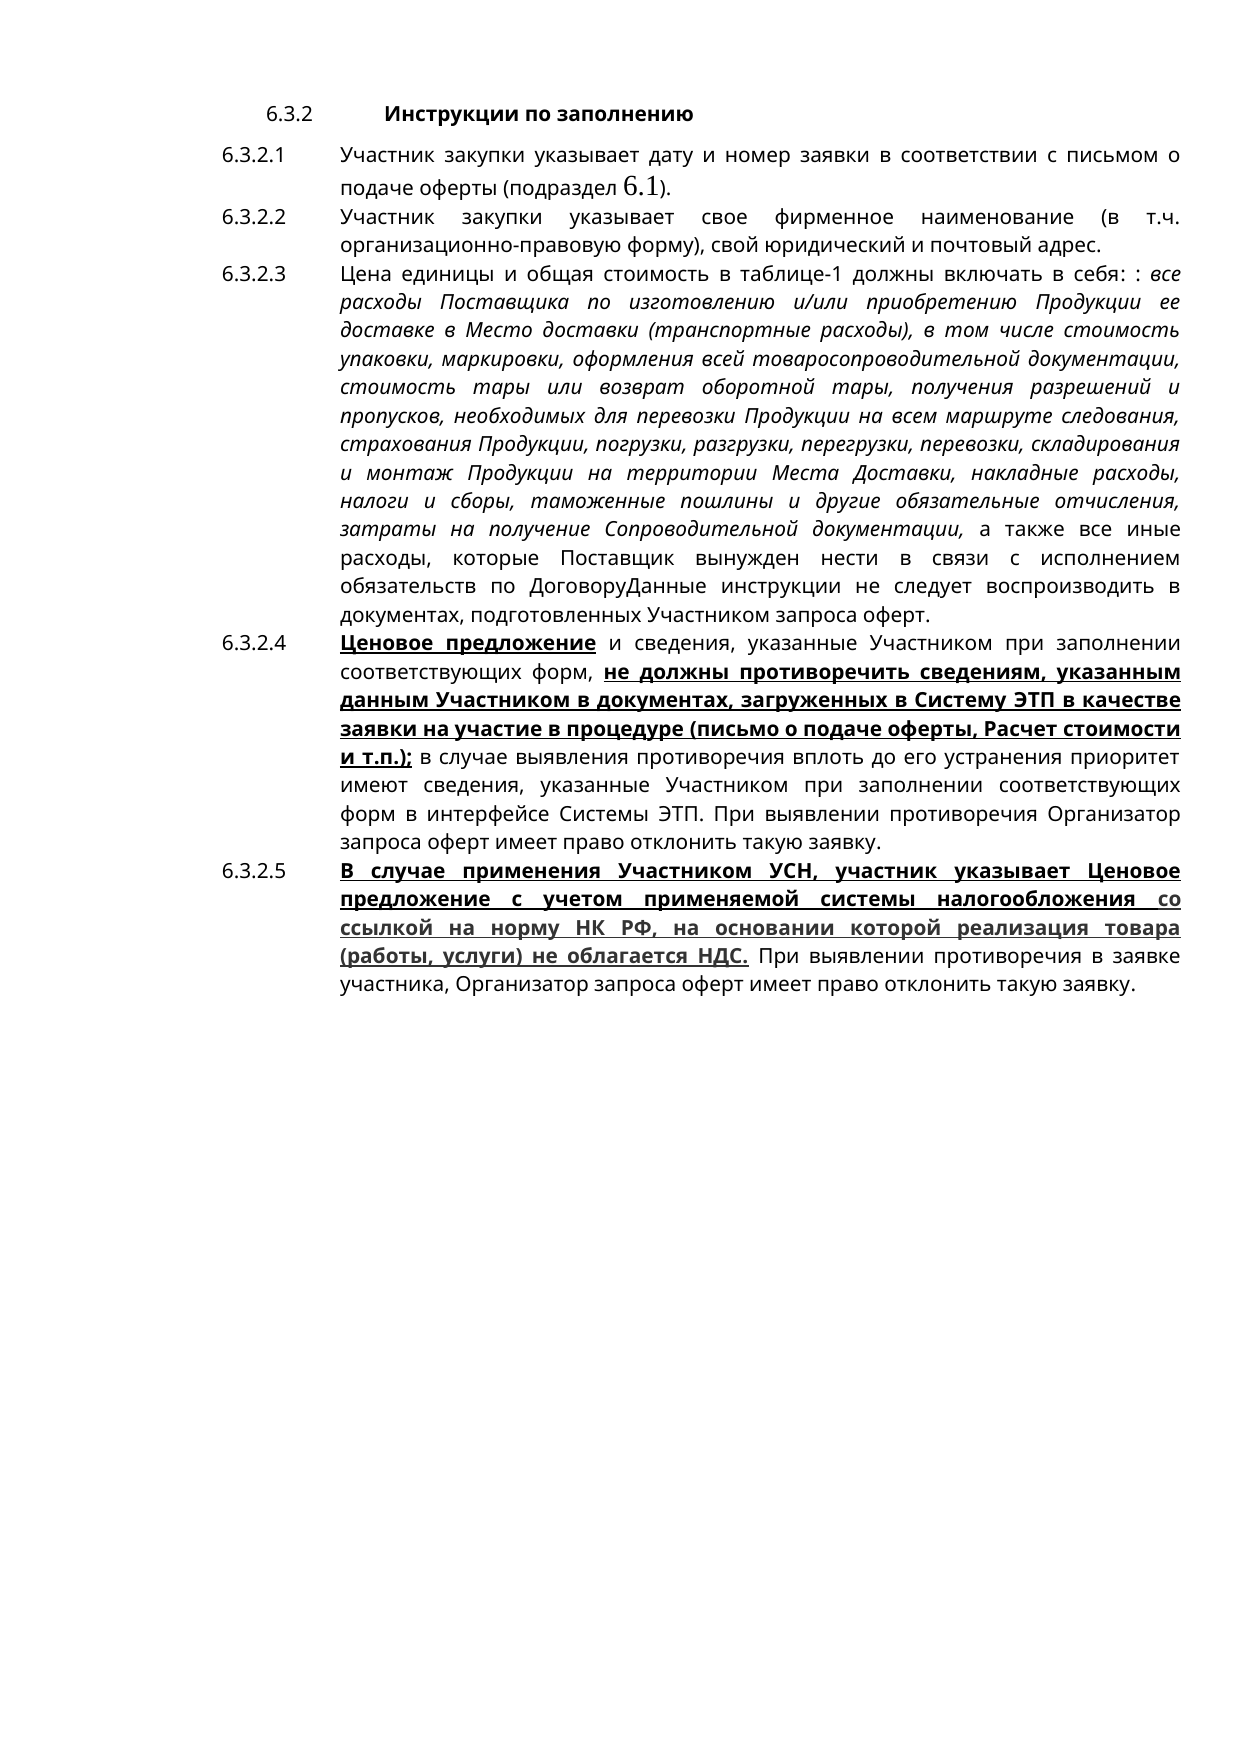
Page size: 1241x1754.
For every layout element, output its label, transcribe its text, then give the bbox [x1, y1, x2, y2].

list Инструкции по заполнению [266, 99, 1181, 127]
list Участник закупки указывает дату и номер заявки в соответствии с письмом о подаче оферты (подраздел 6.1). [222, 140, 1181, 202]
list Цена единицы и общая стоимость в таблице-1 должны включать в себя: : все расходы Поставщика по изготовлению и/или приобретению Продукции ее доставке в Место доставки (транспортные расходы), в том числе стоимость упаковки, маркировки, оформления всей товаросопроводительной документации, стоимость тары или возврат оборотной тары, получения разрешений и пропусков, необходимых для перевозки Продукции на всем маршруте следования, страхования Продукции, погрузки, разгрузки, перегрузки, перевозки, складирования и монтаж Продукции на территории Места Доставки, накладные расходы, налоги и сборы, таможенные пошлины и другие обязательные отчисления, затраты на получение Сопроводительной документации, а также все иные расходы, которые Поставщик вынужден нести в связи с исполнением обязательств по ДоговоруДанные инструкции не следует воспроизводить в документах, подготовленных Участником запроса оферт. [222, 259, 1181, 628]
list Участник закупки указывает свое фирменное наименование (в т.ч. организационно-правовую форму), свой юридический и почтовый адрес. [222, 202, 1181, 259]
list Ценовое предложение и сведения, указанные Участником при заполнении соответствующих форм, не должны противоречить сведениям, указанным данным Участником в документах, загруженных в Систему ЭТП в качестве заявки на участие в процедуре (письмо о подаче оферты, Расчет стоимости и т.п.); в случае выявления противоречия вплоть до его устранения приоритет имеют сведения, указанные Участником при заполнении соответствующих форм в интерфейсе Системы ЭТП. При выявлении противоречия Организатор запроса оферт имеет право отклонить такую заявку. [222, 628, 1181, 856]
list В случае применения Участником УСН, участник указывает Ценовое предложение с учетом применяемой системы налогообложения со ссылкой на норму НК РФ, на основании которой реализация товара (работы, услуги) не облагается НДС. При выявлении противоречия в заявке участника, Организатор запроса оферт имеет право отклонить такую заявку. [222, 856, 1181, 998]
